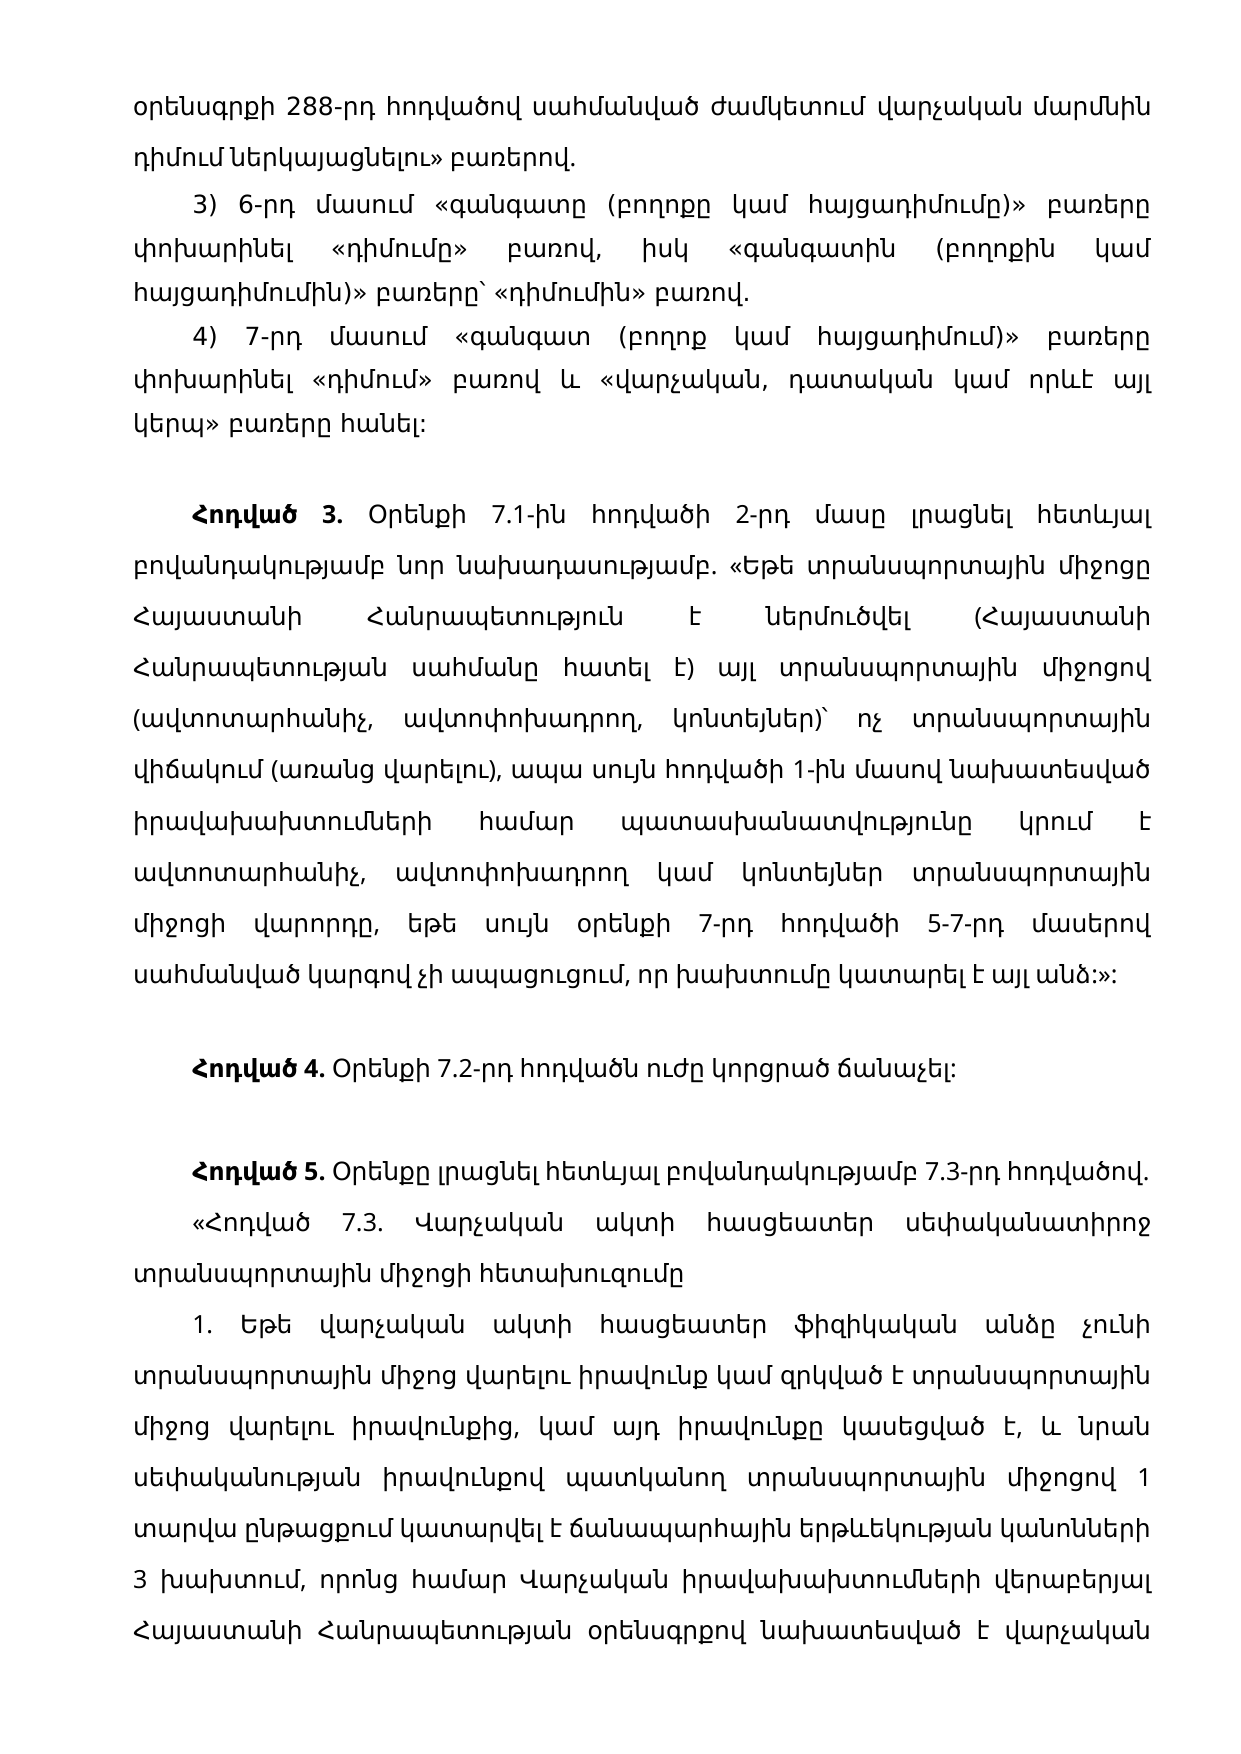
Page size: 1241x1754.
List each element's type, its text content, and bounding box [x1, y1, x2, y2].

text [133, 89, 1152, 174]
text 4) 7-րդ մասում «գանգատ (բողոք կամ հայցադիմում)» բառերը փոխարինել «դիմում» բառով և «վարչական, դատական կամ որևէ այլ կերպ» բառերը հանել: [133, 322, 1152, 439]
text Հոդված 3. Օրենքի 7.1-ին հոդվածի 2-րդ մասը լրացնել հետևյալ բովանդակությամբ նոր նախադասությամբ. «Եթե տրանսպորտային միջոցը Հայաստանի Հանրապետություն է ներմուծվել (Հայաստանի Հանրապետության սահմանը հատել է) այլ տրանսպորտային միջոցով (ավտոտարհանիչ, ավտոփոխադրող, կոնտեյներ)՝ ոչ տրանսպորտային վիճակում (առանց վարելու), ապա սույն հոդվածի 1-ին մասով նախատեսված իրավախախտումների համար պատասխանատվությունը կրում է ավտոտարհանիչ, ավտոփոխադրող կամ կոնտեյներ տրանսպորտային միջոցի վարորդը, եթե սույն օրենքի 7-րդ հոդվածի 5-7-րդ մասերով սահմանված կարգով չի ապացուցում, որ խախտումը կատարել է այլ անձ:»: [133, 497, 1152, 990]
text Հոդված 4. Օրենքի 7.2-րդ հոդվածն ուժը կորցրած ճանաչել: [133, 1051, 1152, 1085]
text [133, 1306, 1152, 1647]
text 3) 6-րդ մասում «գանգատը (բողոքը կամ հայցադիմումը)» բառերը փոխարինել «դիմումը» բառով, իսկ «գանգատին (բողոքին կամ հայցադիմումին)» բառերը՝ «դիմումին» բառով. [133, 191, 1152, 307]
text Հոդված 5. Օրենքը լրացնել հետևյալ բովանդակությամբ 7.3-րդ հոդվածով. [133, 1153, 1152, 1187]
text «Հոդված 7.3. Վարչական ակտի հասցեատեր սեփականատիրոջ տրանսպորտային միջոցի հետախուզումը [133, 1204, 1152, 1289]
